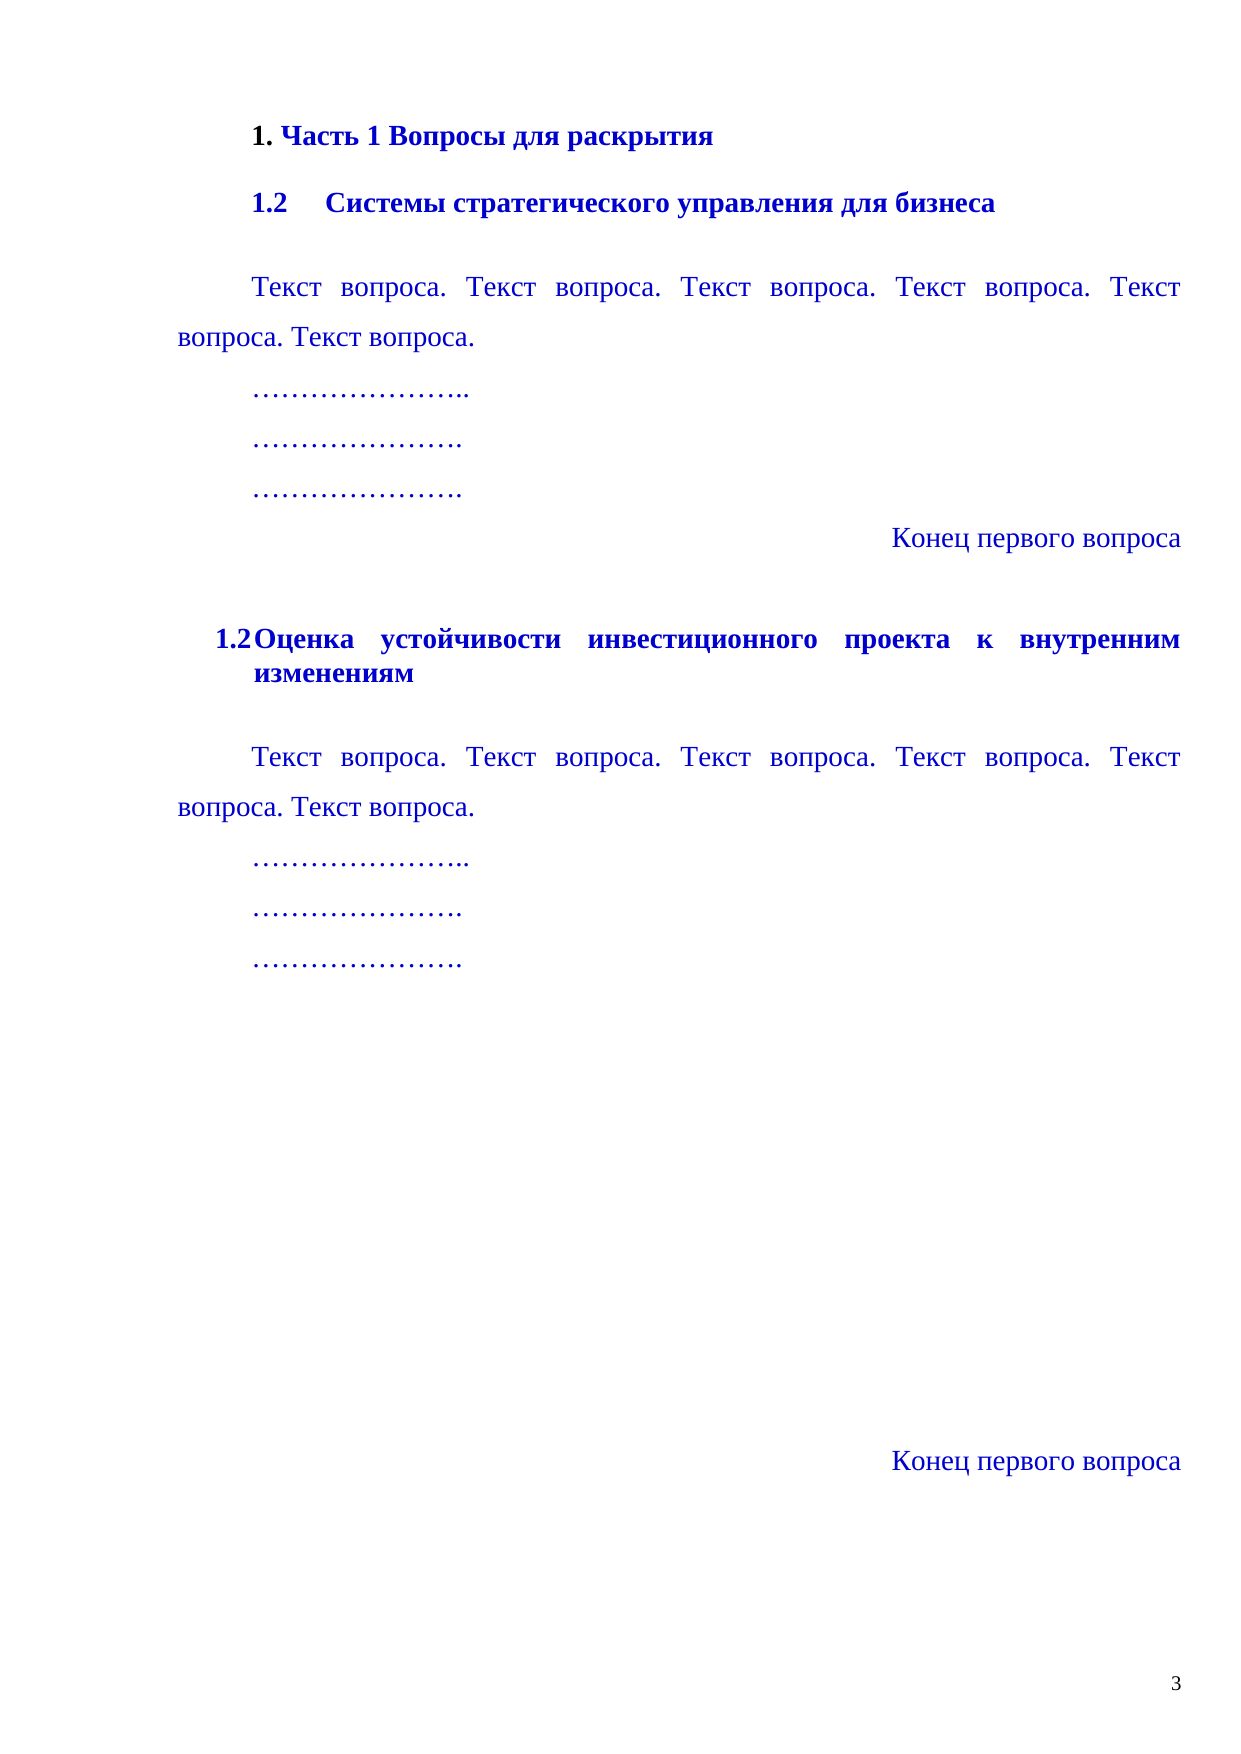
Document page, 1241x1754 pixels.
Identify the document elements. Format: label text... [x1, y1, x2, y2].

list Системы стратегического управления для бизнеса [177, 185, 1181, 219]
text …………………. [177, 889, 1181, 923]
text Конец первого вопроса [177, 521, 1181, 554]
list Оценка устойчивости инвестиционного проекта к внутренним изменениям [215, 621, 1181, 688]
text …………………. [177, 420, 1181, 453]
list Часть 1 Вопросы для раскрытия [177, 118, 1181, 152]
text ………………….. [177, 839, 1181, 873]
text …………………. [177, 470, 1181, 504]
text ………………….. [177, 370, 1181, 403]
text Текст вопроса. Текст вопроса. Текст вопроса. Текст вопроса. Текст вопроса. Текст вопроса. [177, 739, 1181, 822]
text Конец первого вопроса [177, 1443, 1181, 1477]
text Текст вопроса. Текст вопроса. Текст вопроса. Текст вопроса. Текст вопроса. Текст вопроса. [177, 269, 1181, 353]
text …………………. [177, 940, 1181, 973]
